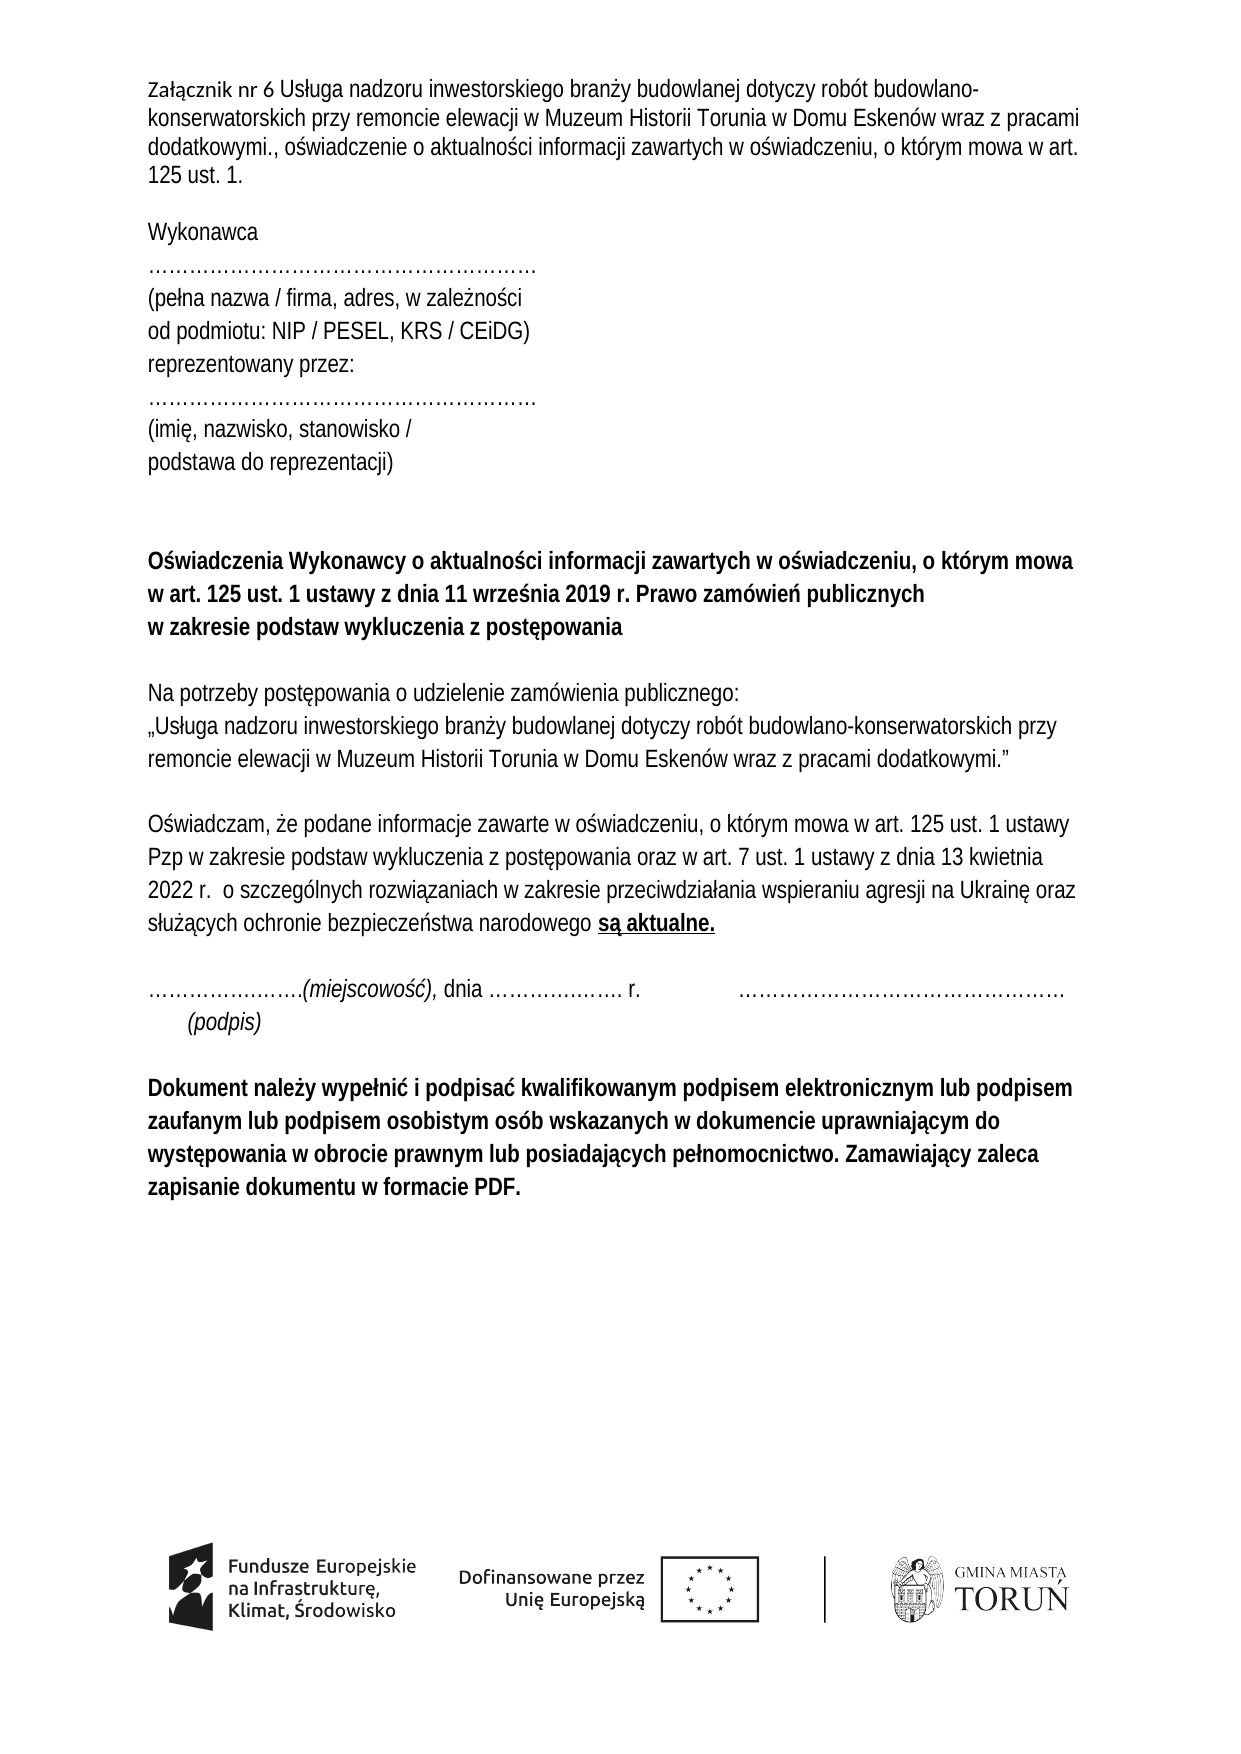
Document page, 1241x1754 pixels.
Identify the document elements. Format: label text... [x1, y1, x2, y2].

text ………………………………………………… [148, 381, 1093, 410]
text w zakresie podstaw wykluczenia z postępowania [148, 612, 1093, 641]
text Oświadczam, że podane informacje zawarte w oświadczeniu, o którym mowa w art. 125 ust. 1 ustawy Pzp w zakresie podstaw wykluczenia z postępowania oraz w art. 7 ust. 1 ustawy z dnia 13 kwietnia 2022 r. o szczególnych rozwiązaniach w zakresie przeciwdziałania wspieraniu agresji na Ukrainę oraz służących ochronie bezpieczeństwa narodowego są aktualne. [148, 809, 1093, 937]
text (pełna nazwa / firma, adres, w zależności [148, 283, 1093, 311]
text reprezentowany przez: [148, 348, 1093, 377]
text Dokument należy wypełnić i podpisać kwalifikowanym podpisem elektronicznym lub podpisem zaufanym lub podpisem osobistym osób wskazanych w dokumencie uprawniającym do występowania w obrocie prawnym lub posiadających pełnomocnictwo. Zamawiający zaleca zapisanie dokumentu w formacie PDF. [148, 1073, 1093, 1200]
text (podpis) [148, 1007, 1093, 1036]
text Oświadczenia Wykonawcy o aktualności informacji zawartych w oświadczeniu, o którym mowa w art. 125 ust. 1 ustawy z dnia 11 września 2019 r. Prawo zamówień publicznych [148, 546, 1093, 608]
text podstawa do reprezentacji) [148, 447, 1093, 476]
picture [147, 1520, 1093, 1653]
text od podmiotu: NIP / PESEL, KRS / CEiDG) [148, 316, 1093, 344]
text (imię, nazwisko, stanowisko / [148, 414, 1093, 443]
text Wykonawca [148, 217, 1093, 246]
text ………………………………………………… [148, 250, 1093, 278]
text „Usługa nadzoru inwestorskiego branży budowlanej dotyczy robót budowlano-konserwatorskich przy remoncie elewacji w Muzeum Historii Torunia w Domu Eskenów wraz z pracami dodatkowymi.” [148, 711, 1093, 772]
text Na potrzeby postępowania o udzielenie zamówienia publicznego: [148, 678, 1093, 706]
text …………….…….(miejscowość), dnia ………….……. r. ………………………………………… [148, 974, 1093, 1003]
